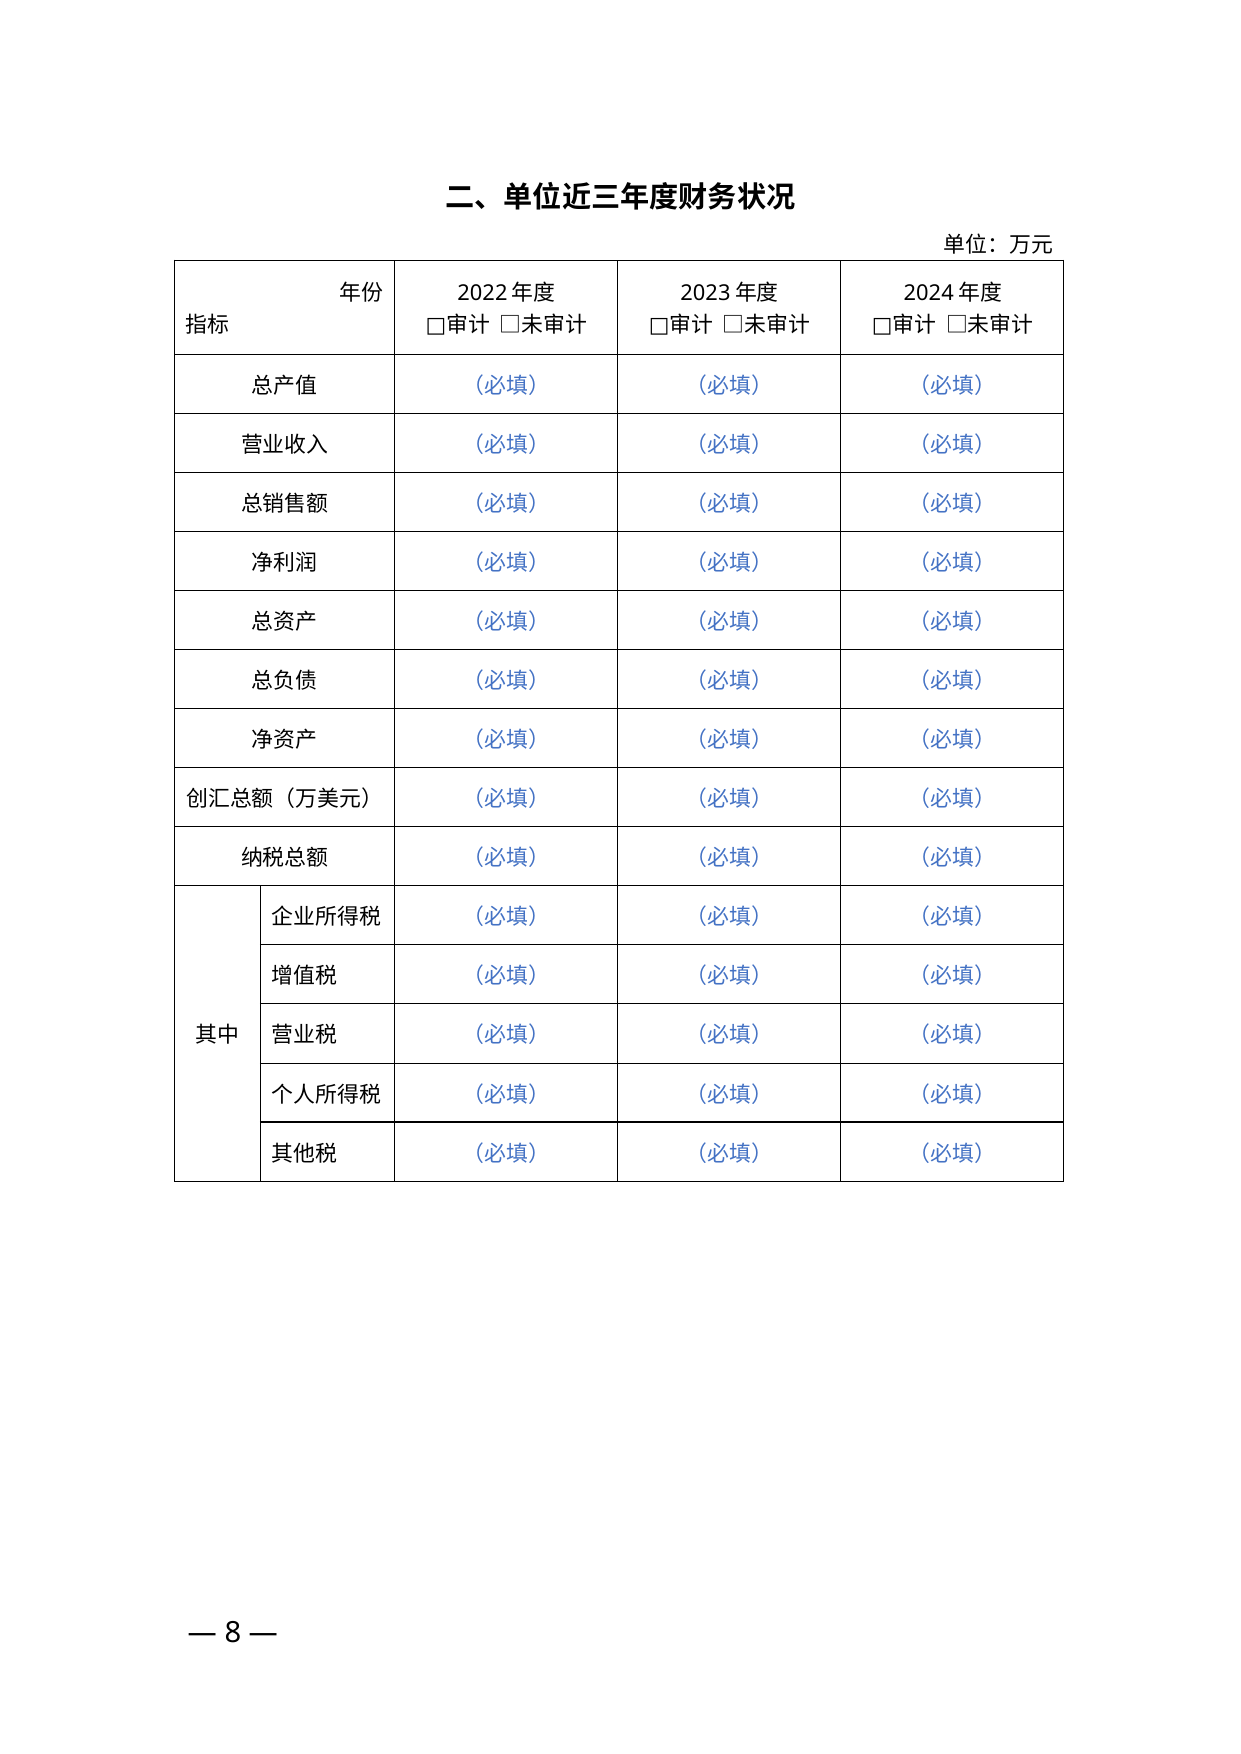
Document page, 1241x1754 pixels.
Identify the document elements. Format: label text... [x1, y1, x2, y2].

text 二、单位近三年度财务状况 [187, 162, 1053, 227]
table_cell 企业所得税 [261, 886, 394, 944]
table_cell （必填） [395, 1064, 617, 1121]
table_header 2024年度 □审计 □未审计 [841, 261, 1063, 354]
table_cell （必填） [618, 650, 840, 708]
table_cell （必填） [841, 827, 1063, 885]
table_cell 净利润 [175, 532, 394, 590]
table_cell （必填） [395, 532, 617, 590]
table_cell 总负债 [175, 650, 394, 708]
table_cell （必填） [395, 1123, 617, 1181]
table_cell 总产值 [175, 355, 394, 413]
table_cell 个人所得税 [261, 1064, 394, 1121]
table_cell （必填） [395, 886, 617, 944]
table_cell 纳税总额 [175, 827, 394, 885]
table_cell （必填） [841, 768, 1063, 826]
table_cell （必填） [618, 886, 840, 944]
table_cell 总销售额 [175, 473, 394, 531]
table_cell （必填） [618, 355, 840, 413]
table_cell （必填） [618, 473, 840, 531]
table_cell 增值税 [261, 945, 394, 1003]
table_cell （必填） [618, 1123, 840, 1181]
table_cell （必填） [618, 532, 840, 590]
table_cell （必填） [841, 1004, 1063, 1062]
table_header 2023年度 □审计 □未审计 [618, 261, 840, 354]
table_cell 营业税 [261, 1004, 394, 1062]
table_cell 其他税 [261, 1123, 394, 1181]
table_cell （必填） [618, 709, 840, 767]
table_cell （必填） [841, 945, 1063, 1003]
table_cell （必填） [841, 355, 1063, 413]
table_cell 净资产 [175, 709, 394, 767]
table_header 年份 指标 [175, 261, 394, 354]
table_cell （必填） [395, 945, 617, 1003]
table_cell 营业收入 [175, 414, 394, 472]
table_cell （必填） [618, 1004, 840, 1062]
table_cell （必填） [618, 414, 840, 472]
table_cell （必填） [618, 591, 840, 649]
table_cell （必填） [618, 768, 840, 826]
table_cell （必填） [841, 532, 1063, 590]
table_cell （必填） [395, 827, 617, 885]
table_cell （必填） [395, 355, 617, 413]
table_cell （必填） [395, 591, 617, 649]
table_cell （必填） [841, 591, 1063, 649]
table_cell （必填） [841, 1064, 1063, 1121]
table_cell （必填） [841, 1123, 1063, 1181]
table_cell （必填） [841, 886, 1063, 944]
table_cell （必填） [618, 827, 840, 885]
table_cell （必填） [841, 414, 1063, 472]
table_cell （必填） [395, 768, 617, 826]
table_cell （必填） [395, 650, 617, 708]
table_cell （必填） [618, 1064, 840, 1121]
table_cell （必填） [395, 1004, 617, 1062]
table_cell （必填） [618, 945, 840, 1003]
text 单位：万元 [187, 227, 1053, 259]
table_header 2022年度 □审计 □未审计 [395, 261, 617, 354]
table_cell （必填） [395, 414, 617, 472]
table_cell （必填） [395, 709, 617, 767]
table_cell （必填） [841, 473, 1063, 531]
table_cell （必填） [841, 709, 1063, 767]
table_cell （必填） [841, 650, 1063, 708]
table_cell （必填） [395, 473, 617, 531]
table_cell 创汇总额（万美元） [175, 768, 394, 826]
table_cell 总资产 [175, 591, 394, 649]
table_cell 其中 [175, 886, 260, 1181]
